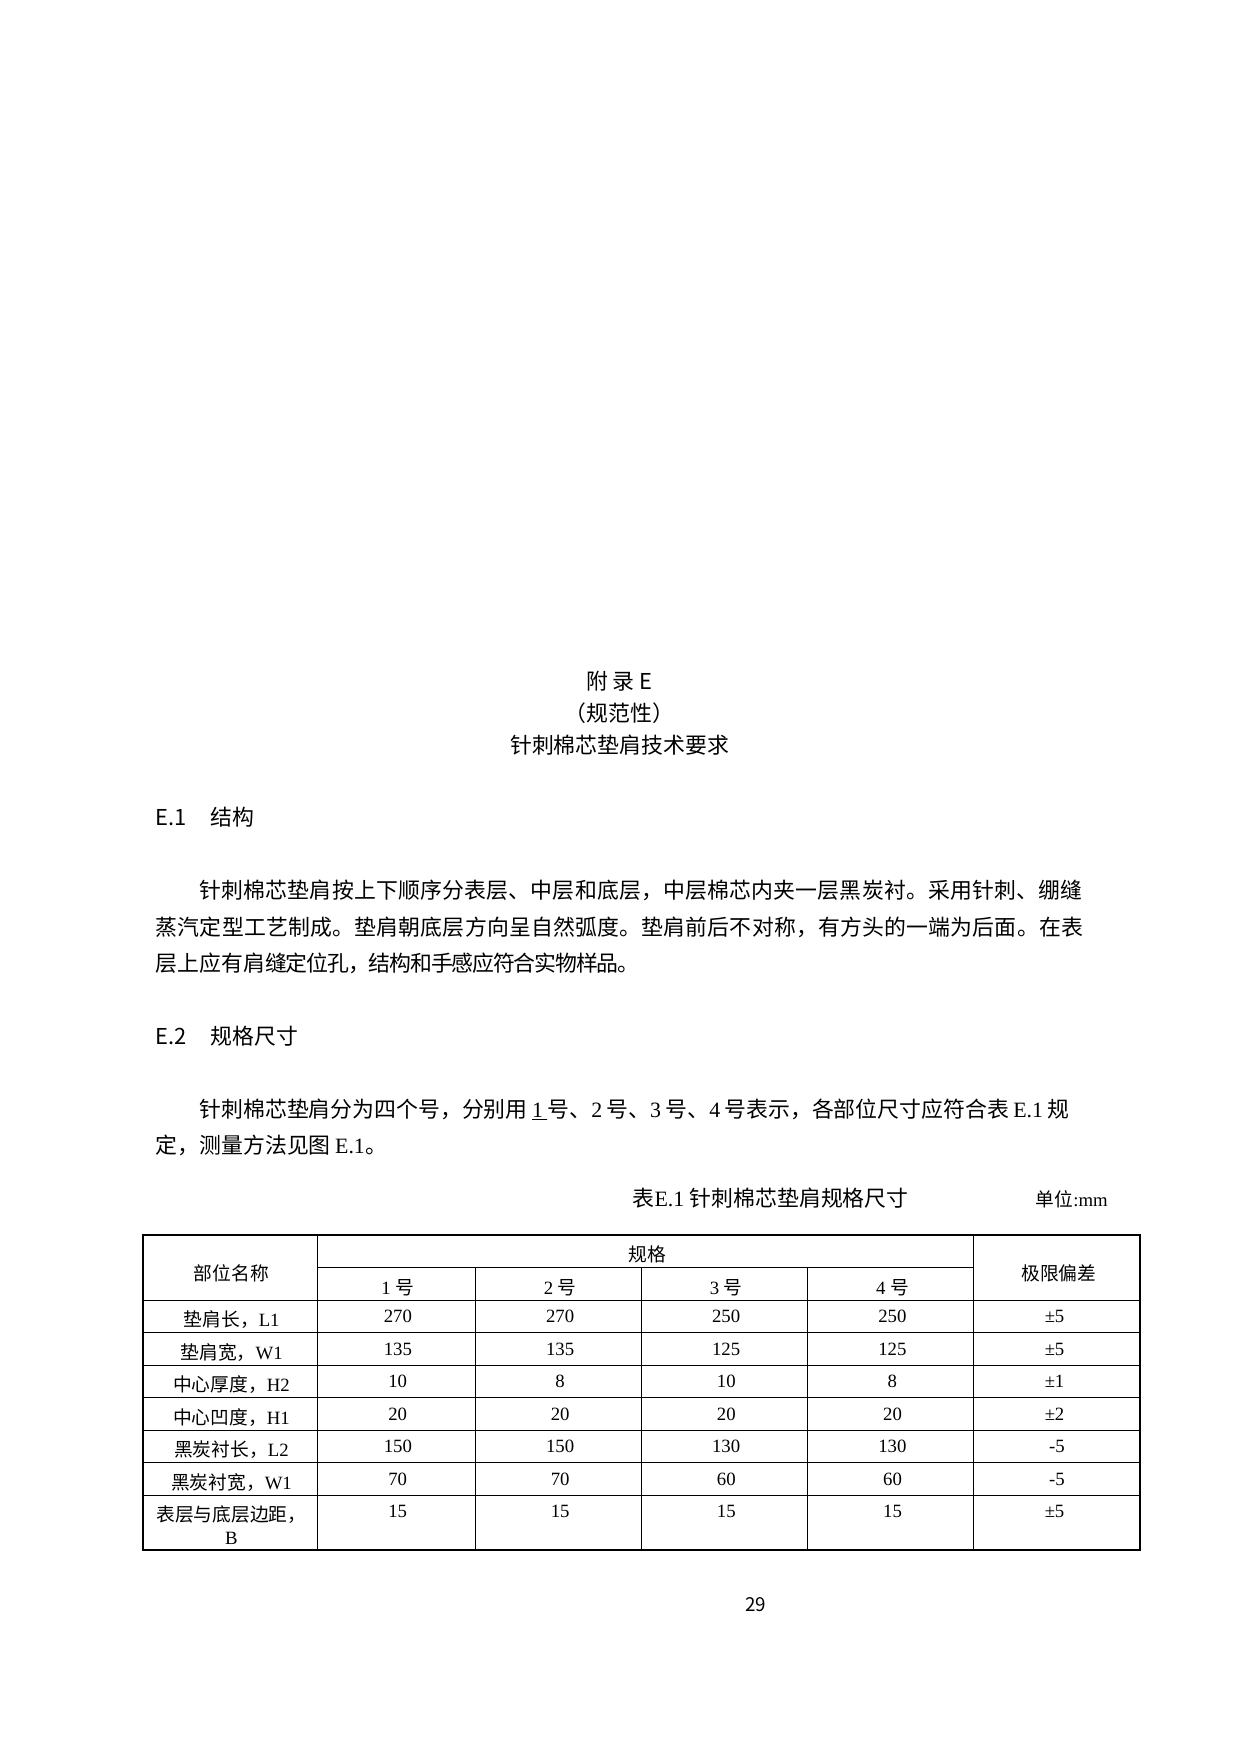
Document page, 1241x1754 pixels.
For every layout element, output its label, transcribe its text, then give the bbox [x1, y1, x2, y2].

table_header 规格 [318, 1236, 973, 1267]
table_cell 15 [642, 1496, 807, 1549]
table_cell 3 号 [642, 1268, 807, 1299]
table_cell 垫肩长，L1 [144, 1301, 317, 1332]
table_cell 130 [642, 1431, 807, 1462]
table_cell ±2 [974, 1398, 1139, 1430]
table_header 极限偏差 [974, 1236, 1139, 1299]
table_cell 黑炭衬宽，W1 [144, 1463, 317, 1495]
list 结构 [156, 800, 1107, 831]
table_cell 2 号 [476, 1268, 641, 1299]
text 针刺棉芯垫肩技术要求 [134, 728, 1104, 759]
table_cell 150 [318, 1431, 475, 1462]
text （规范性） [134, 696, 1104, 728]
text 针刺棉芯垫肩按上下顺序分表层、中层和底层，中层棉芯内夹一层黑炭衬。采用针刺、绷缝、蒸汽定型工艺制成。垫肩朝底层方向呈自然弧度。垫肩前后不对称，有方头的一端为后面。在表层上应有肩缝定位孔，结构和手感应符合实物样品。 [156, 873, 1084, 977]
table_cell 20 [808, 1398, 973, 1430]
text 针刺棉芯垫肩分为四个号，分别用1号、2号、3号、4号表示，各部位尺寸应符合表E.1规定，测量方法见图E.1。 [156, 1092, 1083, 1160]
table_cell 270 [476, 1301, 641, 1332]
table_cell 8 [476, 1366, 641, 1397]
table_cell 250 [808, 1301, 973, 1332]
text 附 录 E [133, 664, 1106, 696]
table_cell 135 [476, 1333, 641, 1365]
list 针刺棉芯垫肩规格尺寸 单位:mm [133, 1181, 1107, 1213]
table_cell 125 [808, 1333, 973, 1365]
table_cell 20 [476, 1398, 641, 1430]
table_cell 250 [642, 1301, 807, 1332]
table_cell 黑炭衬长，L2 [144, 1431, 317, 1462]
table_cell 15 [318, 1496, 475, 1549]
table_cell 20 [642, 1398, 807, 1430]
table_cell 10 [318, 1366, 475, 1397]
table_cell ±5 [974, 1301, 1139, 1332]
table_cell 15 [808, 1496, 973, 1549]
table_cell 中心凹度，H1 [144, 1398, 317, 1430]
table_cell 垫肩宽，W1 [144, 1333, 317, 1365]
table_cell 70 [476, 1463, 641, 1495]
list 规格尺寸 [156, 1019, 1107, 1051]
table_cell 135 [318, 1333, 475, 1365]
table_cell 8 [808, 1366, 973, 1397]
table_cell 150 [476, 1431, 641, 1462]
table_cell 1 号 [318, 1268, 475, 1299]
table_cell -5 [974, 1431, 1139, 1462]
table_header 部位名称 [144, 1236, 317, 1299]
table_cell 表层与底层边距，B [144, 1496, 317, 1549]
table_cell 70 [318, 1463, 475, 1495]
table_cell ±5 [974, 1496, 1139, 1549]
table_cell 10 [642, 1366, 807, 1397]
table_cell -5 [974, 1463, 1139, 1495]
table_cell 中心厚度，H2 [144, 1366, 317, 1397]
table_cell 60 [808, 1463, 973, 1495]
table_cell 20 [318, 1398, 475, 1430]
table_cell 60 [642, 1463, 807, 1495]
table_cell 270 [318, 1301, 475, 1332]
table_cell ±5 [974, 1333, 1139, 1365]
table_cell 15 [476, 1496, 641, 1549]
table_cell 125 [642, 1333, 807, 1365]
table_cell 130 [808, 1431, 973, 1462]
table_cell ±1 [974, 1366, 1139, 1397]
table_cell 4 号 [808, 1268, 973, 1299]
